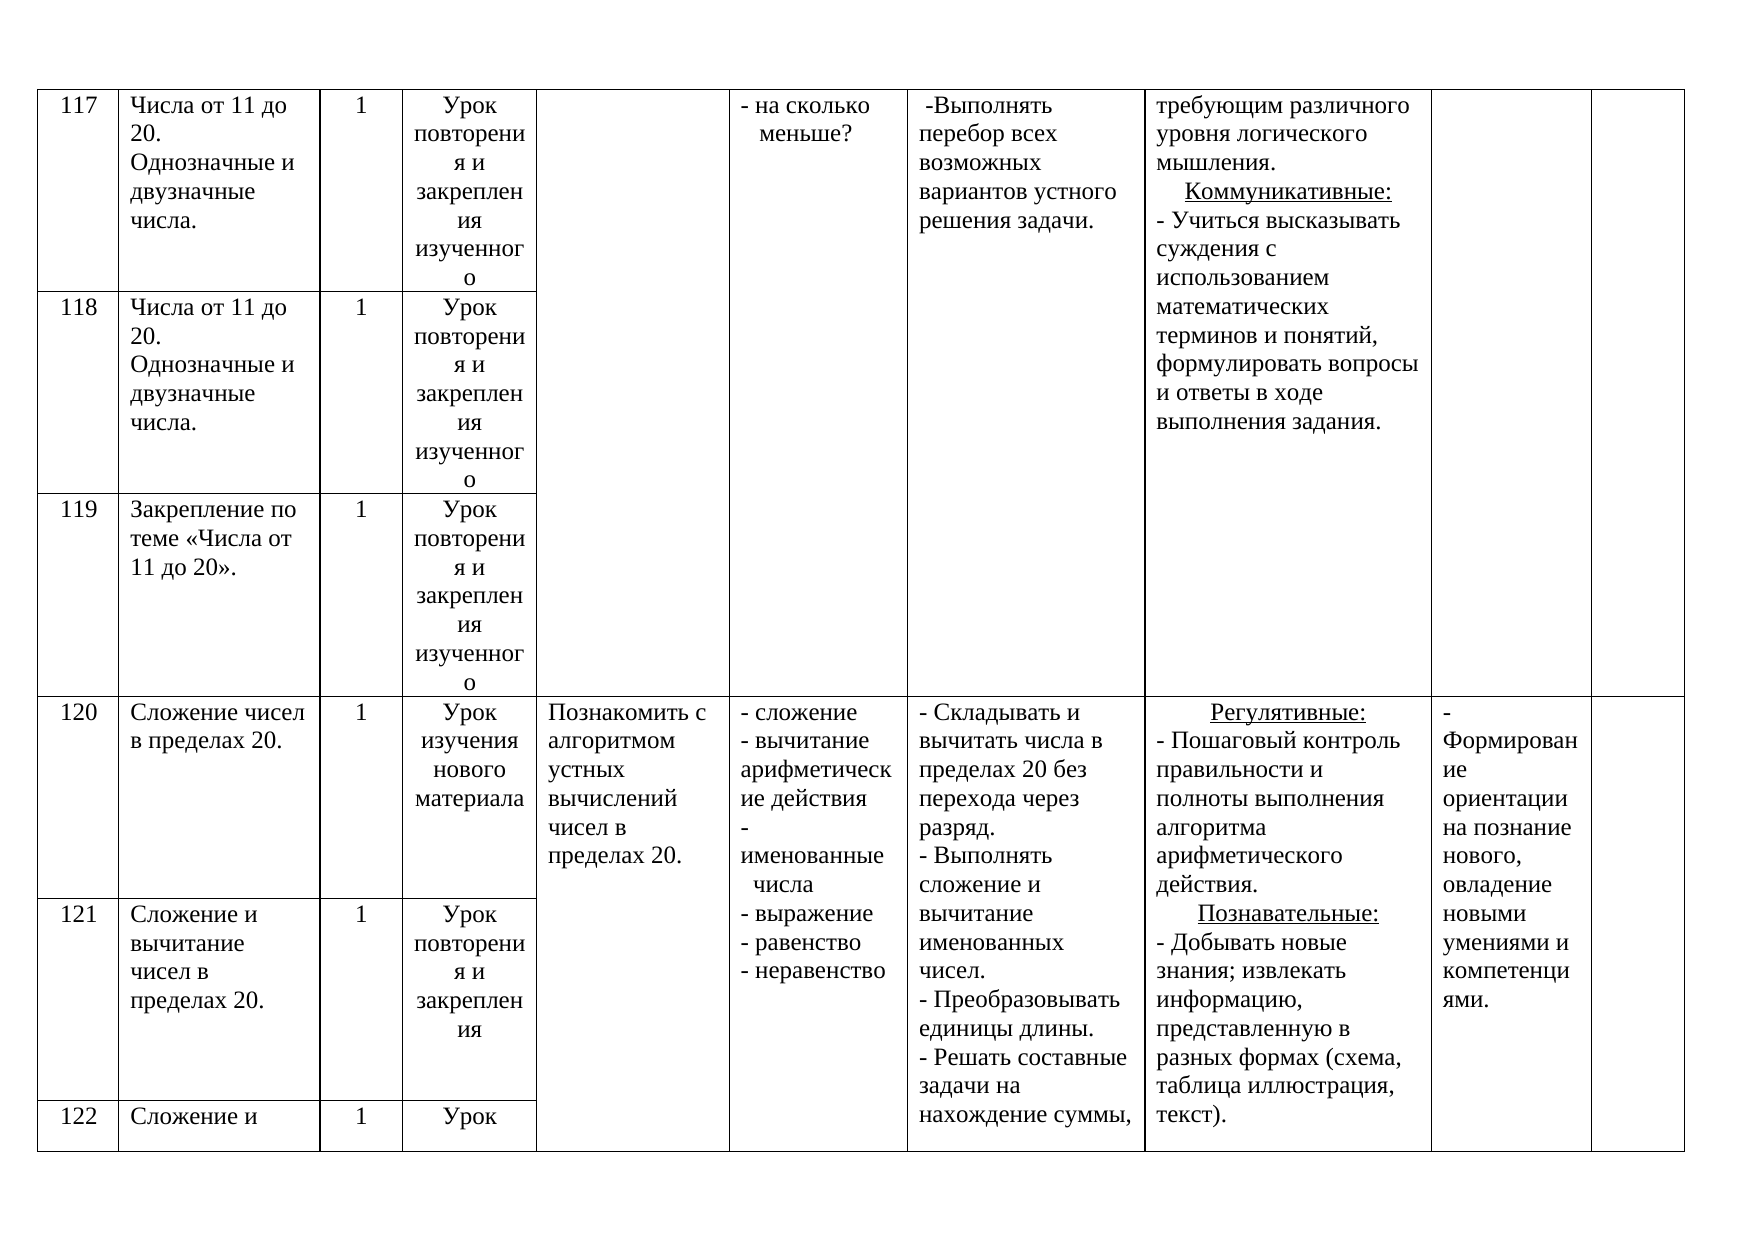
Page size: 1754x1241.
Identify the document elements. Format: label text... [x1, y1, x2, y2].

table_cell 121 [38, 899, 118, 1100]
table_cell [403, 90, 536, 291]
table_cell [119, 1101, 319, 1151]
table_cell 1 [321, 494, 402, 696]
table_cell 1 [321, 899, 402, 1100]
table_cell Урок повторения и закрепления [403, 899, 536, 1100]
table_cell Числа от 11 до 20. Однозначные и двузначные числа. [119, 90, 319, 291]
table_cell Сложение и вычитание чисел в пределах 20. [119, 899, 319, 1100]
table_cell Урок изучения нового материала [403, 697, 536, 898]
table_cell 1 [321, 697, 402, 898]
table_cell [403, 292, 536, 493]
table_cell 120 [38, 697, 118, 898]
table_cell Закрепление по теме «Числа от 11 до 20». [119, 494, 319, 696]
table_cell 1 [321, 292, 402, 493]
table_cell - Формирование ориентации на познание нового, овладение новыми умениями и компетенциями. [1432, 697, 1591, 1151]
table_cell - сложение - вычитание арифметические действия - именованные числа - выражение - равенство - неравенство [730, 697, 907, 1151]
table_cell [403, 1101, 536, 1151]
table_cell Познакомить с алгоритмом устных вычислений чисел в пределах 20. [537, 697, 729, 1151]
table_cell Сложение чисел в пределах 20. [119, 697, 319, 898]
table_cell - Складывать и вычитать числа в пределах 20 без перехода через разряд. - Выполнять сложение и вычитание именованных чисел. - Преобразовывать единицы длины. - Решать составные задачи на нахождение суммы, записывая вычисления выражением. [908, 697, 1144, 1151]
table_cell [1592, 697, 1684, 1151]
table_cell Урок повторения и закрепления изученного [403, 494, 536, 696]
table_cell 122 [38, 1101, 118, 1151]
table_cell 118 [38, 292, 118, 493]
table_cell 117 [38, 90, 118, 291]
table_cell 119 [38, 494, 118, 696]
table_cell Числа от 11 до 20. Однозначные и двузначные числа. [119, 292, 319, 493]
table_cell Регулятивные: - Пошаговый контроль правильности и полноты выполнения алгоритма арифметического действия. Познавательные: - Добывать новые знания; извлекать информацию, представленную в разных формах (схема, таблица иллюстрация, текст). Коммуникативные: - Стремление учитывать и координировать различные мнения. [1146, 697, 1431, 1151]
table_cell 1 [321, 90, 402, 291]
table_cell 1 [321, 1101, 402, 1151]
